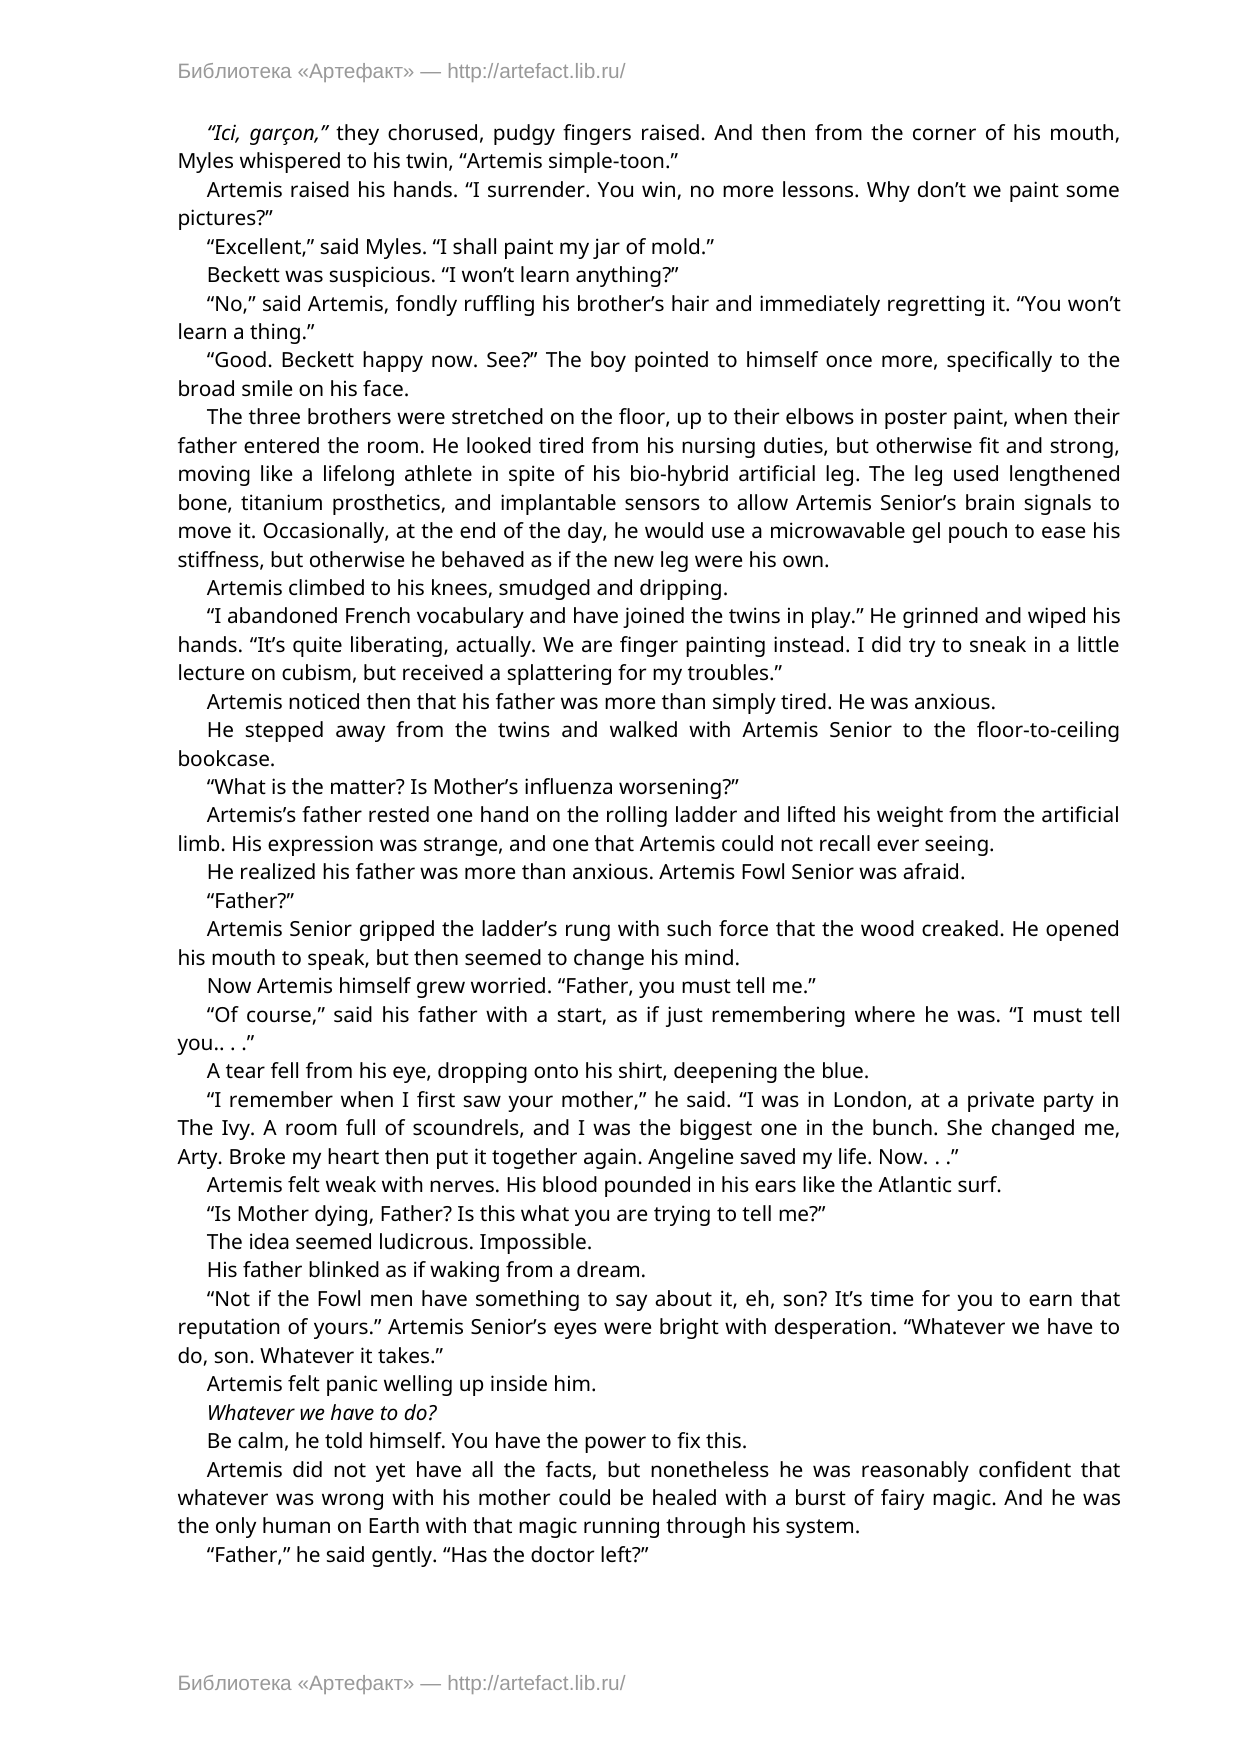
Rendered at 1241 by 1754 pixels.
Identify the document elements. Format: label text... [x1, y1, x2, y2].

text Be calm, he told himself. You have the power to fix this. [177, 1426, 1122, 1455]
text “Good. Beckett happy now. See?” The boy pointed to himself once more, specifically to the broad smile on his face. [177, 346, 1122, 402]
text Artemis did not yet have all the facts, but nonetheless he was reasonably confident that whatever was wrong with his mother could be healed with a burst of fairy magic. And he was the only human on Earth with that magic running through his system. [177, 1455, 1122, 1540]
text Beckett was suspicious. “I won’t learn anything?” [177, 260, 1122, 289]
text He realized his father was more than anxious. Artemis Fowl Senior was afraid. [177, 857, 1122, 886]
text His father blinked as if waking from a dream. [177, 1256, 1122, 1284]
text The three brothers were stretched on the floor, up to their elbows in poster paint, when their father entered the room. He looked tired from his nursing duties, but otherwise fit and strong, moving like a lifelong athlete in spite of his bio-hybrid artificial leg. The leg used lengthened bone, titanium prosthetics, and implantable sensors to allow Artemis Senior’s brain signals to move it. Occasionally, at the end of the day, he would use a microwavable gel pouch to ease his stiffness, but otherwise he behaved as if the new leg were his own. [177, 402, 1122, 573]
text A tear fell from his eye, dropping onto his shirt, deepening the blue. [177, 1057, 1122, 1085]
text “Is Mother dying, Father? Is this what you are trying to tell me?” [177, 1199, 1122, 1227]
text He stepped away from the twins and walked with Artemis Senior to the floor-to-ceiling bookcase. [177, 715, 1122, 772]
text “What is the matter? Is Mother’s influenza worsening?” [177, 772, 1122, 801]
text “Not if the Fowl men have something to say about it, eh, son? It’s time for you to earn that reputation of yours.” Artemis Senior’s eyes were bright with desperation. “Whatever we have to do, son. Whatever it takes.” [177, 1284, 1122, 1369]
text “No,” said Artemis, fondly ruffling his brother’s hair and immediately regretting it. “You won’t learn a thing.” [177, 289, 1122, 346]
text “Father,” he said gently. “Has the doctor left?” [177, 1540, 1122, 1568]
text “I abandoned French vocabulary and have joined the twins in play.” He grinned and wiped his hands. “It’s quite liberating, actually. We are finger painting instead. I did try to sneak in a little lecture on cubism, but received a splattering for my troubles.” [177, 602, 1122, 687]
text Artemis Senior gripped the ladder’s rung with such force that the wood creaked. He opened his mouth to speak, but then seemed to change his mind. [177, 914, 1122, 971]
text The idea seemed ludicrous. Impossible. [177, 1227, 1122, 1256]
text “Ici, garçon,” they chorused, pudgy fingers raised. And then from the corner of his mouth, Myles whispered to his twin, “Artemis simple-toon.” [177, 118, 1122, 175]
text Artemis’s father rested one hand on the rolling ladder and lifted his weight from the artificial limb. His expression was strange, and one that Artemis could not recall ever seeing. [177, 801, 1122, 857]
text Artemis climbed to his knees, smudged and dripping. [177, 573, 1122, 602]
text Artemis felt weak with nerves. His blood pounded in his ears like the Atlantic surf. [177, 1170, 1122, 1199]
text Artemis noticed then that his father was more than simply tired. He was anxious. [177, 687, 1122, 715]
text Artemis felt panic welling up inside him. [177, 1369, 1122, 1398]
text “Excellent,” said Myles. “I shall paint my jar of mold.” [177, 232, 1122, 260]
text Artemis raised his hands. “I surrender. You win, no more lessons. Why don’t we paint some pictures?” [177, 175, 1122, 232]
text Whatever we have to do? [177, 1398, 1122, 1426]
text “Of course,” said his father with a start, as if just remembering where he was. “I must tell you.. . .” [177, 1000, 1122, 1057]
text Now Artemis himself grew worried. “Father, you must tell me.” [177, 971, 1122, 1000]
text “I remember when I first saw your mother,” he said. “I was in London, at a private party in The Ivy. A room full of scoundrels, and I was the biggest one in the bunch. She changed me, Arty. Broke my heart then put it together again. Angeline saved my life. Now. . .” [177, 1085, 1122, 1170]
text “Father?” [177, 886, 1122, 914]
